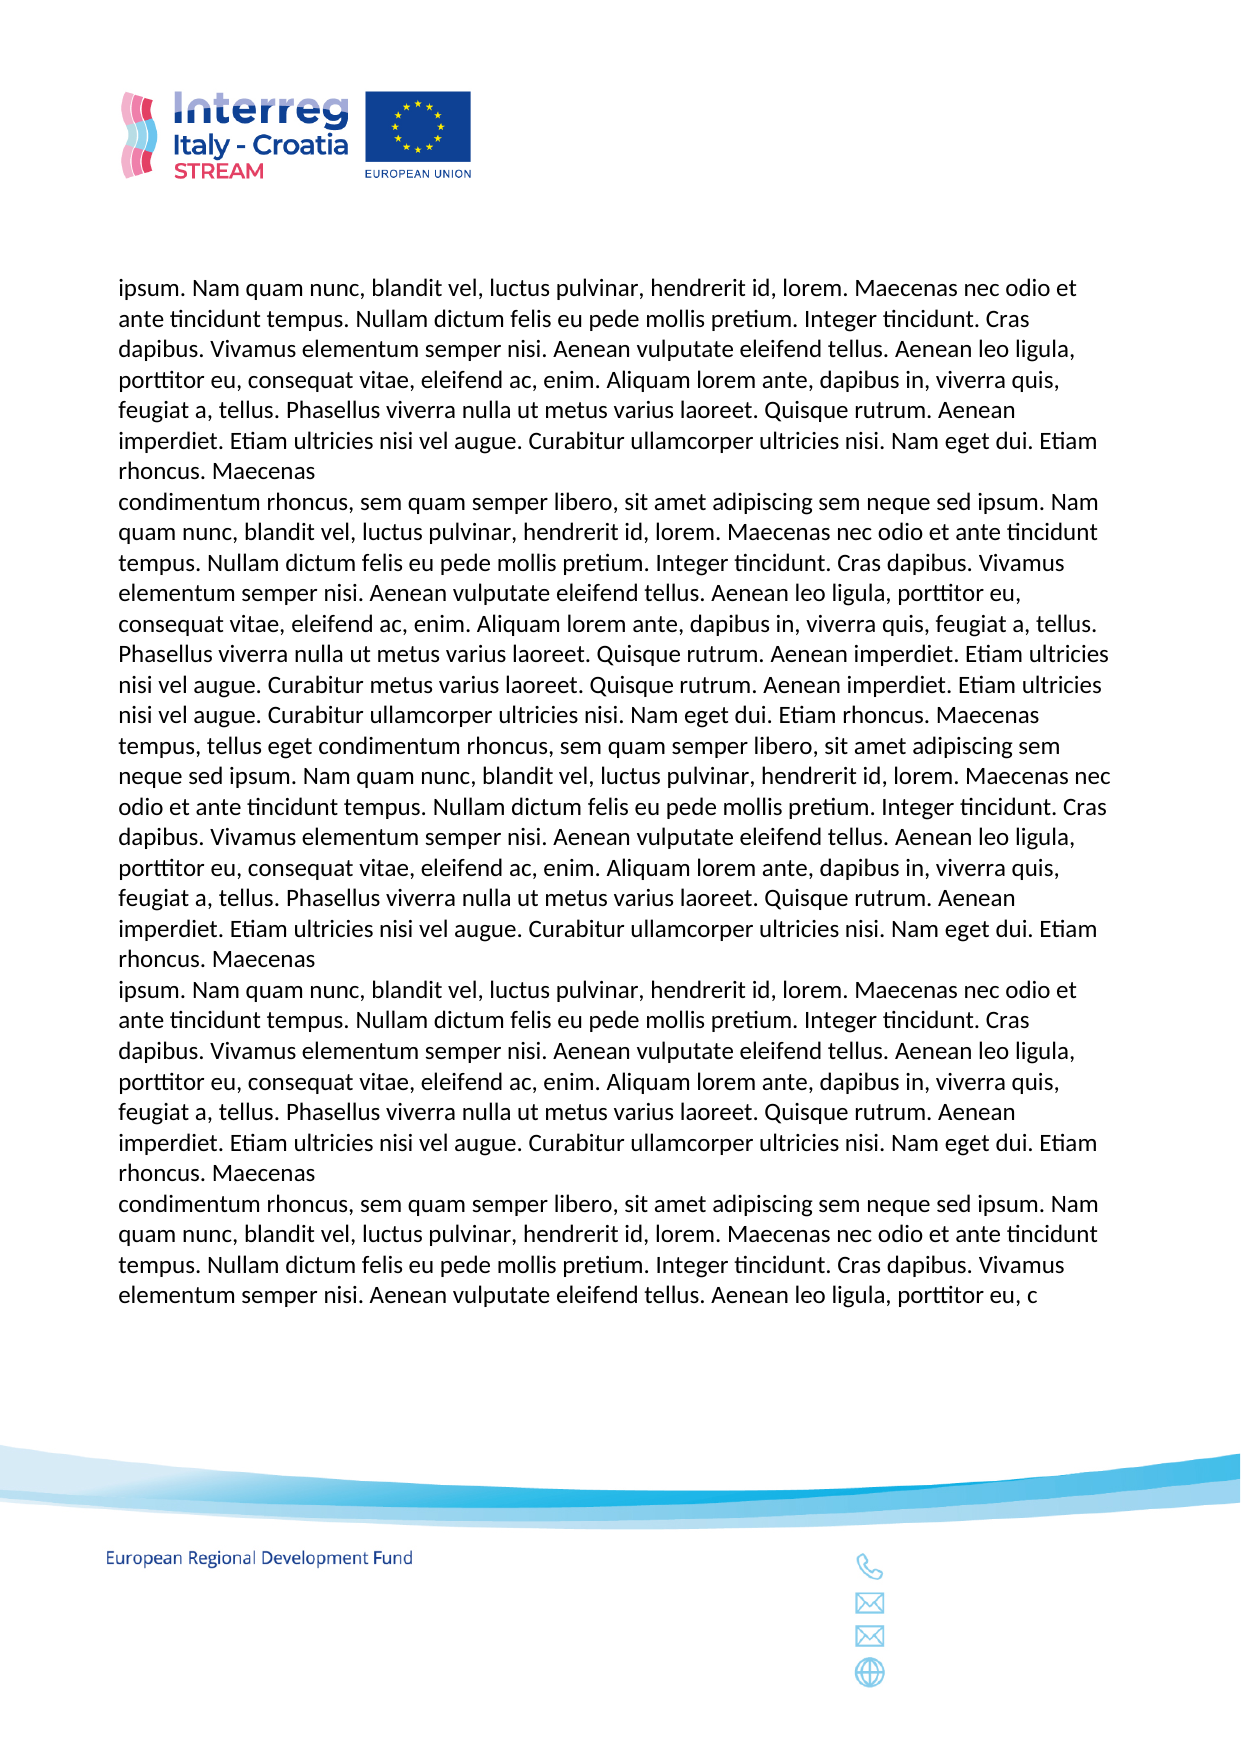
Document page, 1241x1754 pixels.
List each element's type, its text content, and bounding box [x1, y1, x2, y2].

text ipsum. Nam quam nunc, blandit vel, luctus pulvinar, hendrerit id, lorem. Maecenas nec odio et ante tincidunt tempus. Nullam dictum felis eu pede mollis pretium. Integer tincidunt. Cras dapibus. Vivamus elementum semper nisi. Aenean vulputate eleifend tellus. Aenean leo ligula, porttitor eu, consequat vitae, eleifend ac, enim. Aliquam lorem ante, dapibus in, viverra quis, feugiat a, tellus. Phasellus viverra nulla ut metus varius laoreet. Quisque rutrum. Aenean imperdiet. Etiam ultricies nisi vel augue. Curabitur ullamcorper ultricies nisi. Nam eget dui. Etiam rhoncus. Maecenas [118, 272, 1122, 486]
text condimentum rhoncus, sem quam semper libero, sit amet adipiscing sem neque sed ipsum. Nam quam nunc, blandit vel, luctus pulvinar, hendrerit id, lorem. Maecenas nec odio et ante tincidunt tempus. Nullam dictum felis eu pede mollis pretium. Integer tincidunt. Cras dapibus. Vivamus elementum semper nisi. Aenean vulputate eleifend tellus. Aenean leo ligula, porttitor eu, c [118, 1188, 1122, 1310]
text condimentum rhoncus, sem quam semper libero, sit amet adipiscing sem neque sed ipsum. Nam quam nunc, blandit vel, luctus pulvinar, hendrerit id, lorem. Maecenas nec odio et ante tincidunt tempus. Nullam dictum felis eu pede mollis pretium. Integer tincidunt. Cras dapibus. Vivamus elementum semper nisi. Aenean vulputate eleifend tellus. Aenean leo ligula, porttitor eu, consequat vitae, eleifend ac, enim. Aliquam lorem ante, dapibus in, viverra quis, feugiat a, tellus. Phasellus viverra nulla ut metus varius laoreet. Quisque rutrum. Aenean imperdiet. Etiam ultricies nisi vel augue. Curabitur metus varius laoreet. Quisque rutrum. Aenean imperdiet. Etiam ultricies nisi vel augue. Curabitur ullamcorper ultricies nisi. Nam eget dui. Etiam rhoncus. Maecenas tempus, tellus eget condimentum rhoncus, sem quam semper libero, sit amet adipiscing sem neque sed ipsum. Nam quam nunc, blandit vel, luctus pulvinar, hendrerit id, lorem. Maecenas nec odio et ante tincidunt tempus. Nullam dictum felis eu pede mollis pretium. Integer tincidunt. Cras dapibus. Vivamus elementum semper nisi. Aenean vulputate eleifend tellus. Aenean leo ligula, porttitor eu, consequat vitae, eleifend ac, enim. Aliquam lorem ante, dapibus in, viverra quis, feugiat a, tellus. Phasellus viverra nulla ut metus varius laoreet. Quisque rutrum. Aenean imperdiet. Etiam ultricies nisi vel augue. Curabitur ullamcorper ultricies nisi. Nam eget dui. Etiam rhoncus. Maecenas [118, 486, 1122, 974]
picture [0, 1361, 1241, 1754]
text ipsum. Nam quam nunc, blandit vel, luctus pulvinar, hendrerit id, lorem. Maecenas nec odio et ante tincidunt tempus. Nullam dictum felis eu pede mollis pretium. Integer tincidunt. Cras dapibus. Vivamus elementum semper nisi. Aenean vulputate eleifend tellus. Aenean leo ligula, porttitor eu, consequat vitae, eleifend ac, enim. Aliquam lorem ante, dapibus in, viverra quis, feugiat a, tellus. Phasellus viverra nulla ut metus varius laoreet. Quisque rutrum. Aenean imperdiet. Etiam ultricies nisi vel augue. Curabitur ullamcorper ultricies nisi. Nam eget dui. Etiam rhoncus. Maecenas [118, 974, 1122, 1188]
picture [118, 88, 473, 181]
